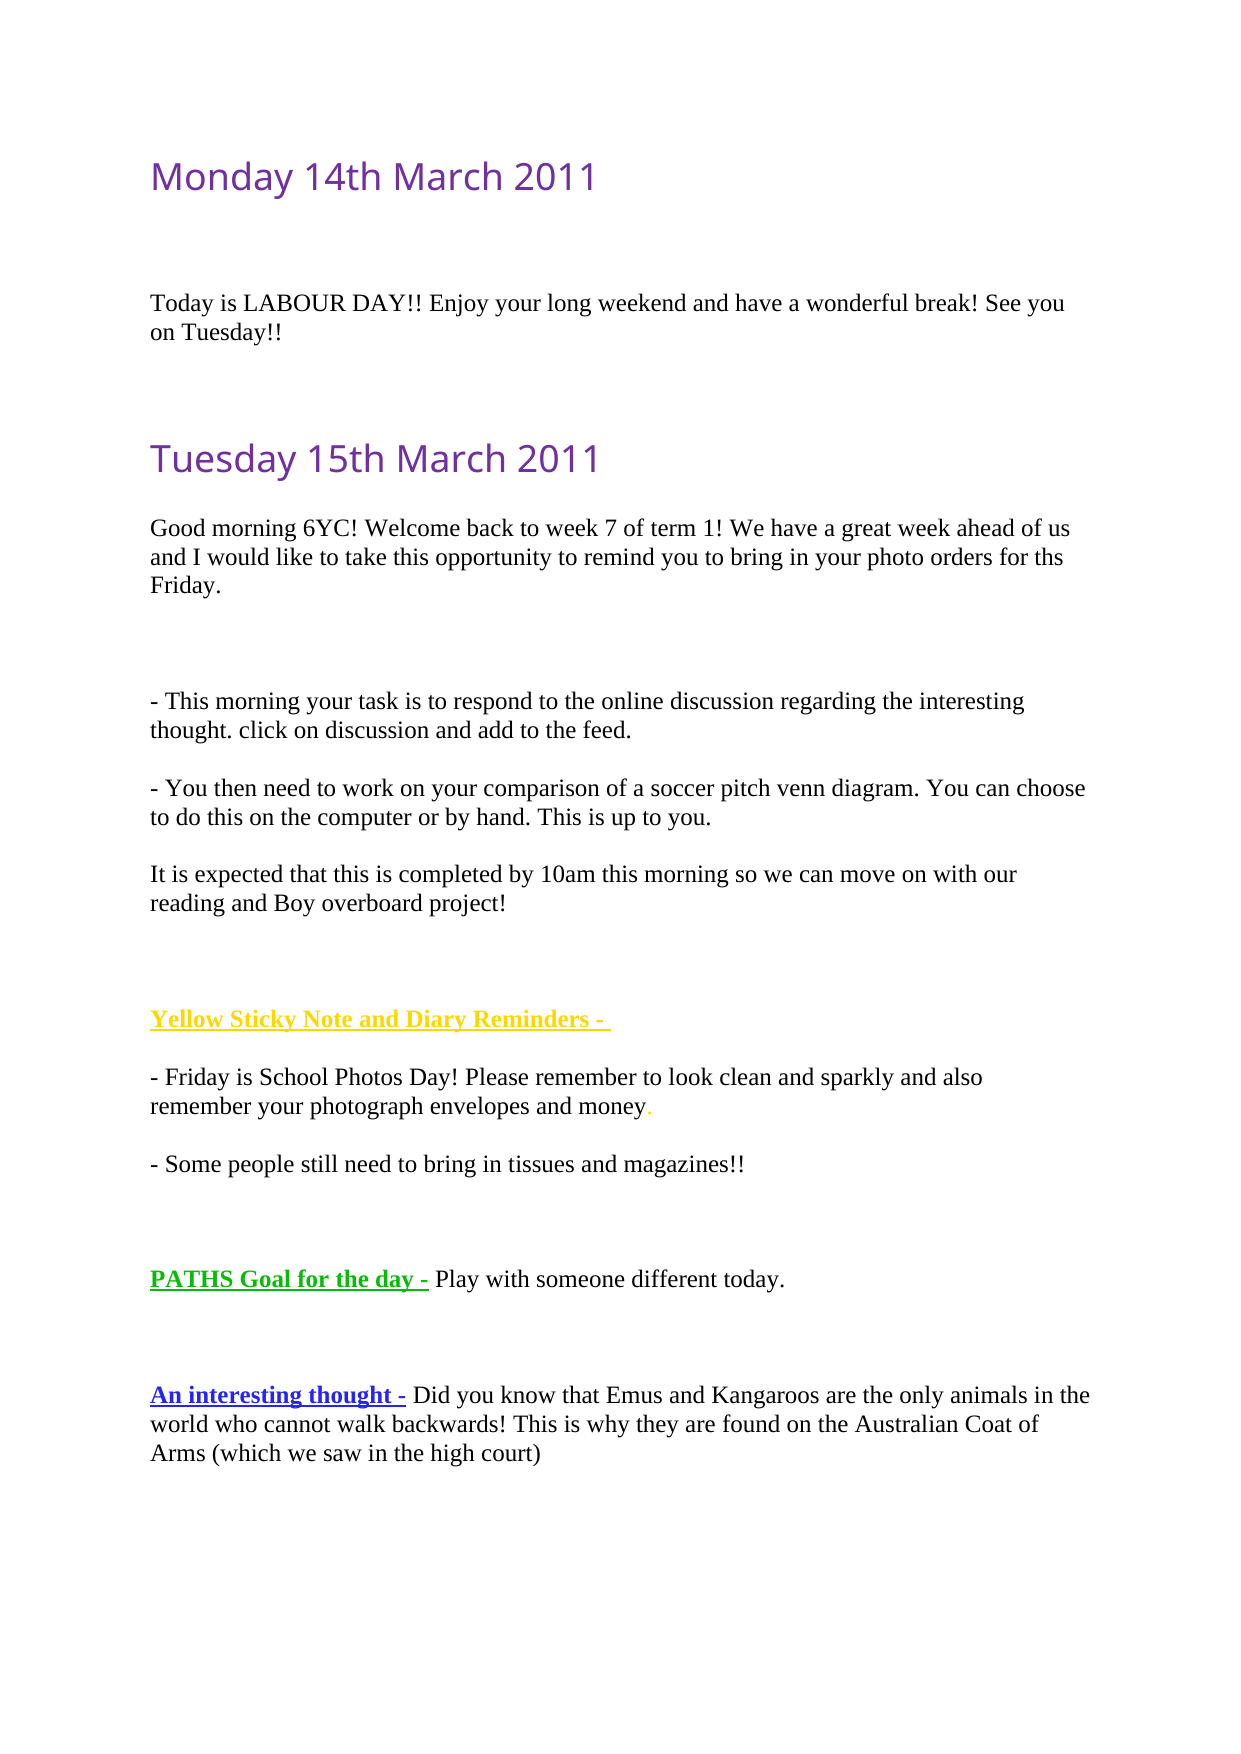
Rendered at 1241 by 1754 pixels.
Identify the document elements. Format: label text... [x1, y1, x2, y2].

text Monday 14th March 2011 [150, 150, 1090, 201]
text - You then need to work on your comparison of a soccer pitch venn diagram. You can choose to do this on the computer or by hand. This is up to you. [150, 773, 1090, 830]
text - Friday is School Photos Day! Please remember to look clean and sparkly and also remember your photograph envelopes and money. [150, 1062, 1090, 1119]
text Good morning 6YC! Welcome back to week 7 of term 1! We have a great week ahead of us and I would like to take this opportunity to remind you to bring in your photo orders for ths Friday. [150, 513, 1090, 599]
text Tuesday 15th March 2011 [150, 433, 1090, 484]
text PATHS Goal for the day - Play with someone different today. [150, 1264, 1090, 1293]
text It is expected that this is completed by 10am this morning so we can move on with our reading and Boy overboard project! [150, 859, 1090, 917]
text An interesting thought - Did you know that Emus and Kangaroos are the only animals in the world who cannot walk backwards! This is why they are found on the Australian Coat of Arms (which we saw in the high court) [150, 1380, 1090, 1467]
text - This morning your task is to respond to the online discussion regarding the interesting thought. click on discussion and add to the feed. [150, 686, 1090, 744]
text Yellow Sticky Note and Diary Reminders - [150, 1004, 1090, 1033]
text Today is LABOUR DAY!! Enjoy your long weekend and have a wonderful break! See you on Tuesday!! [150, 288, 1090, 346]
text - Some people still need to bring in tissues and magazines!! [150, 1149, 1090, 1177]
